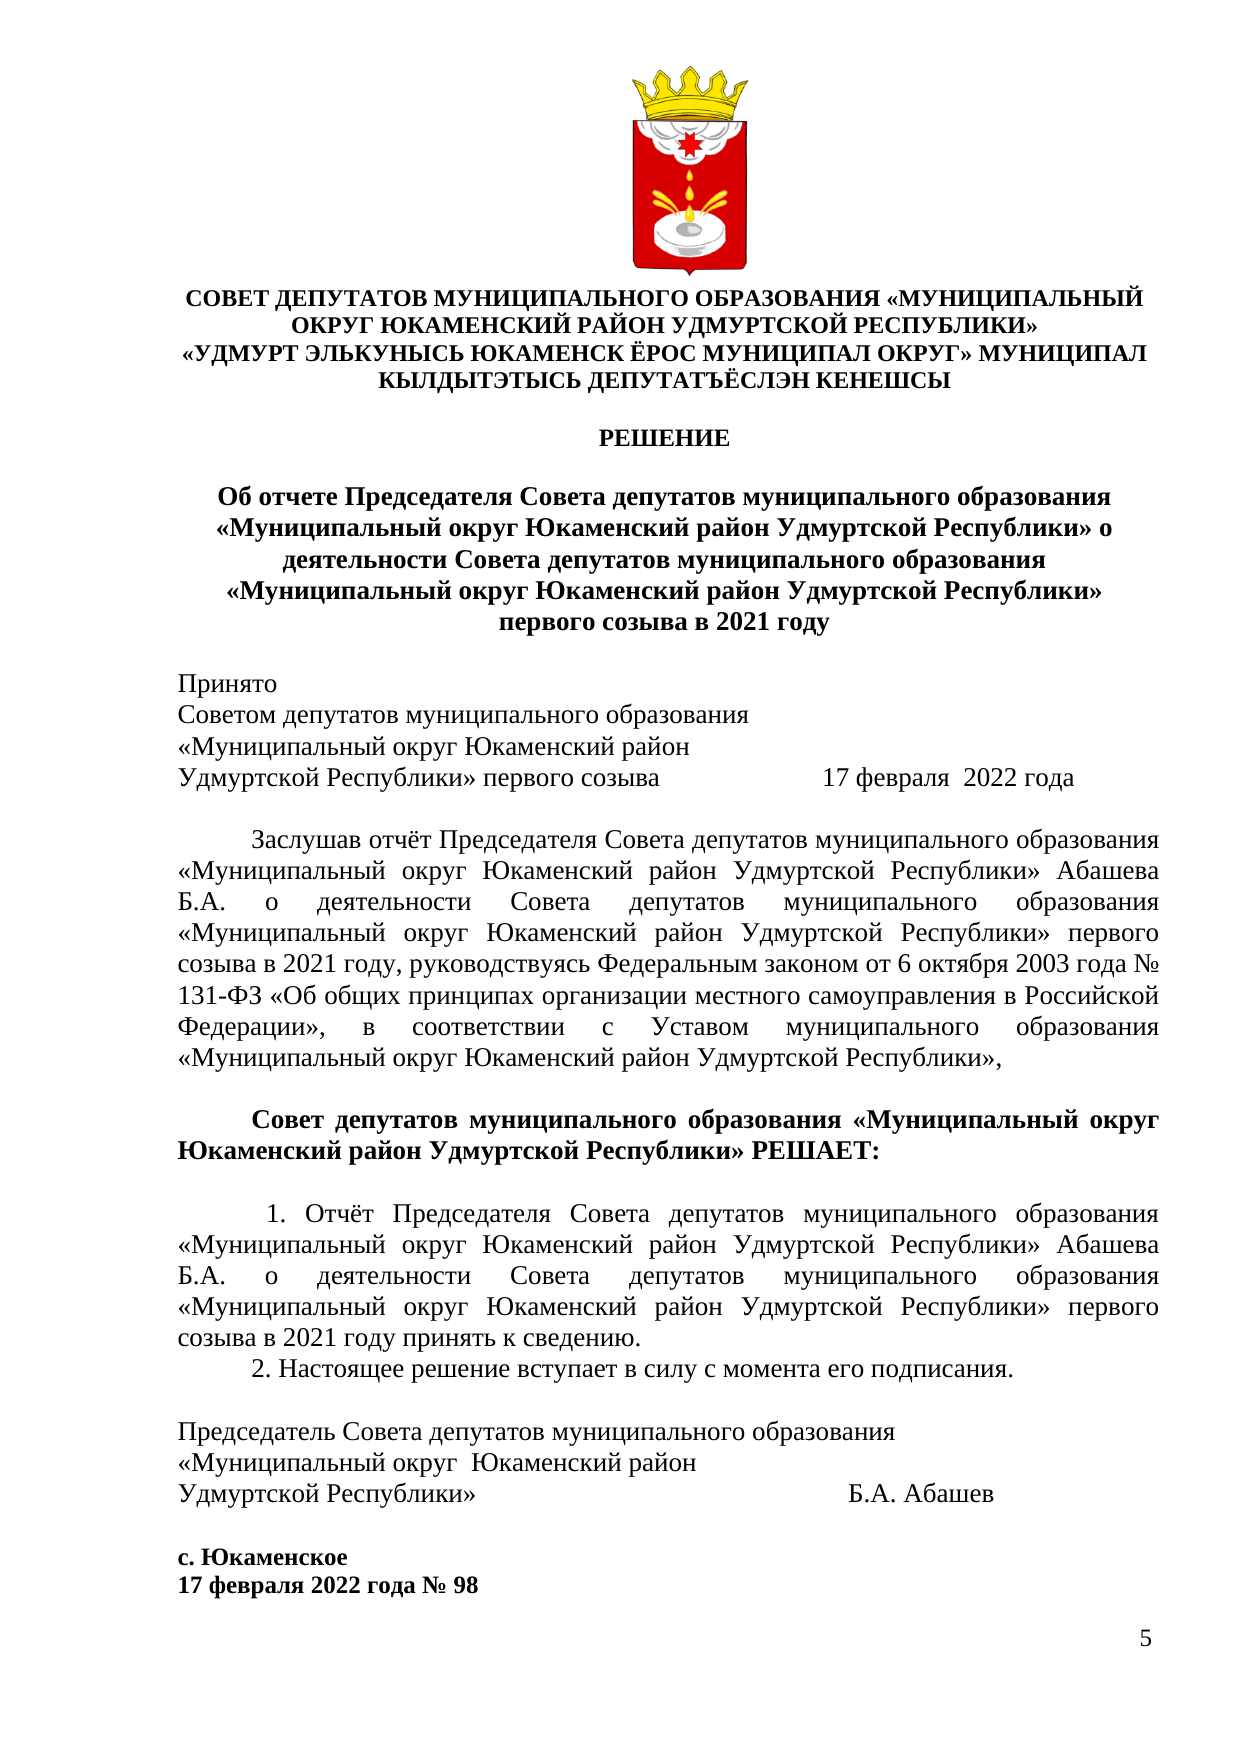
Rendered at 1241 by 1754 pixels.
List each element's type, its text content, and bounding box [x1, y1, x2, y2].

text Об отчете Председателя Совета депутатов муниципального образования [177, 480, 1152, 512]
text Заслушав отчёт Председателя Совета депутатов муниципального образования «Муниципальный округ Юкаменский район Удмуртской Республики» Абашева Б.А. о деятельности Совета депутатов муниципального образования «Муниципальный округ Юкаменский район Удмуртской Республики» первого созыва в 2021 году, руководствуясь Федеральным законом от 6 октября 2003 года № 131-ФЗ «Об общих принципах организации местного самоуправления в Российской Федерации», в соответствии с Уставом муниципального образования «Муниципальный округ Юкаменский район Удмуртской Республики», [177, 823, 1160, 1072]
text РЕШЕНИЕ [177, 423, 1152, 452]
text «Муниципальный округ Юкаменский район [177, 729, 1152, 761]
text с. Юкаменское [177, 1542, 1152, 1571]
text «УДМУРТ ЭЛЬКУНЫСЬ ЮКАМЕНСК ЁРОС МУНИЦИПАЛ ОКРУГ» МУНИЦИПАЛ КЫЛДЫТЭТЫСЬ ДЕПУТАТЪЁСЛЭН КЕНЕШСЫ [951, 339, 1152, 394]
text Председатель Совета депутатов муниципального образования [177, 1415, 1152, 1446]
text Советом депутатов муниципального образования [177, 698, 1152, 729]
text 17 февраля 2022 года № 98 [177, 1571, 1152, 1599]
text «Муниципальный округ Юкаменский район [177, 1446, 1181, 1477]
text 2. Настоящее решение вступает в силу с момента его подписания. [177, 1352, 1152, 1384]
text «УДМУРТ ЭЛЬКУНЫСЬ ЮКАМЕНСК ЁРОС МУНИЦИПАЛ ОКРУГ» МУНИЦИПАЛ КЫЛДЫТЭТЫСЬ ДЕПУТАТЪЁСЛЭН КЕНЕШСЫ [177, 339, 378, 394]
picture [624, 60, 756, 276]
text 1. Отчёт Председателя Совета депутатов муниципального образования «Муниципальный округ Юкаменский район Удмуртской Республики» Абашева Б.А. о деятельности Совета депутатов муниципального образования «Муниципальный округ Юкаменский район Удмуртской Республики» первого созыва в 2021 году принять к сведению. [177, 1197, 1160, 1352]
text Удмуртской Республики» Б.А. Абашев [177, 1477, 1181, 1508]
text Удмуртской Республики» первого созыва 17 февраля 2022 года [177, 761, 1152, 792]
text Принято [177, 667, 1152, 698]
text Совет депутатов муниципального образования «Муниципальный округ Юкаменский район Удмуртской Республики» РЕШАЕТ: [177, 1103, 1160, 1166]
text «Муниципальный округ Юкаменский район Удмуртской Республики» о деятельности Совета депутатов муниципального образования «Муниципальный округ Юкаменский район Удмуртской Республики» первого созыва в 2021 году [177, 512, 1152, 636]
text СОВЕТ ДЕПУТАТОВ МУНИЦИПАЛЬНОГО ОБРАЗОВАНИЯ «МУНИЦИПАЛЬНЫЙ ОКРУГ ЮКАМЕНСКИЙ РАЙОН УДМУРТСКОЙ РЕСПУБЛИКИ» [177, 284, 1152, 339]
